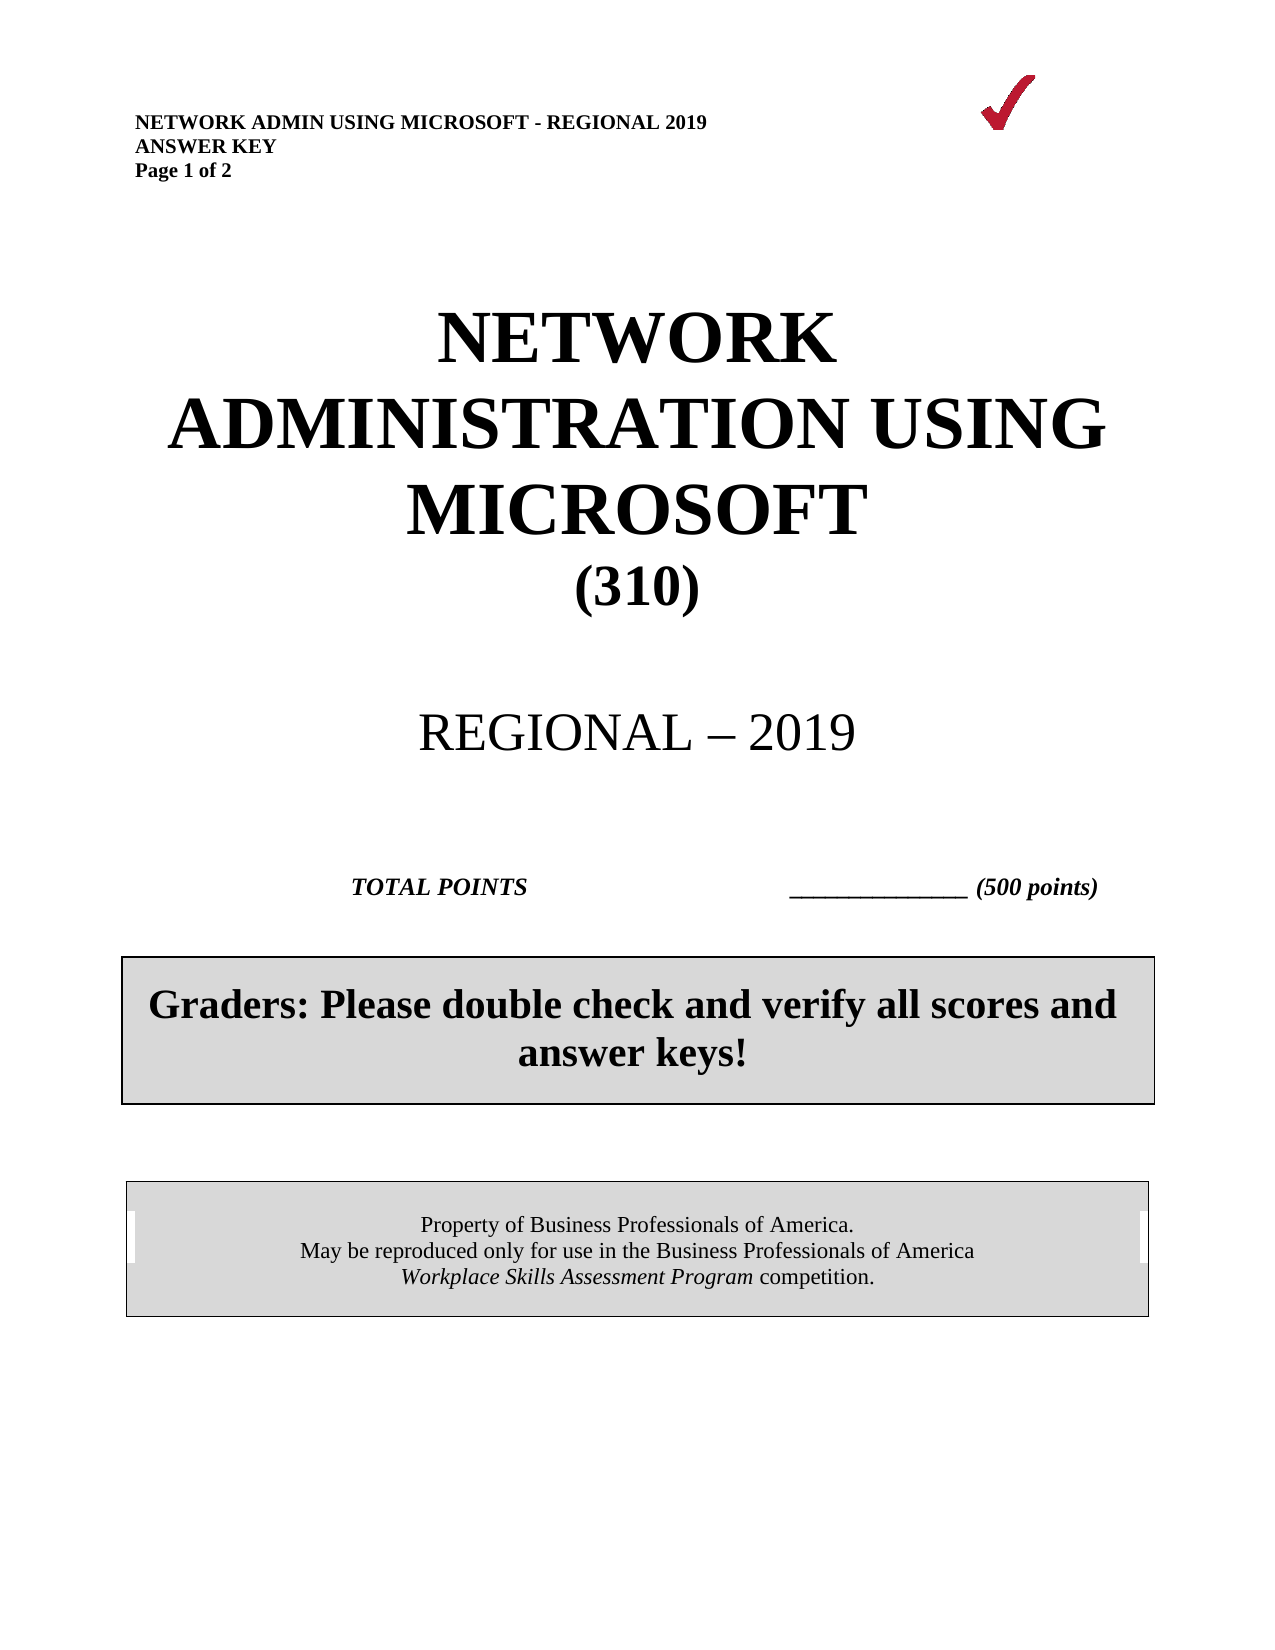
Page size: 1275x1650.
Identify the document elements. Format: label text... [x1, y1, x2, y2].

text (310) [135, 551, 1140, 618]
text May be reproduced only for use in the Business Professionals of America [135, 1237, 1140, 1260]
text Workplace Skills Assessment Program competition. [127, 1260, 1148, 1316]
text TOTAL POINTS (500 points) [135, 872, 1140, 901]
text REGIONAL – 2019 [135, 699, 1140, 762]
text NETWORK ADMINISTRATION USING MICROSOFT [135, 292, 1140, 551]
text Property of Business Professionals of America. [135, 1211, 1140, 1237]
picture [980, 75, 1035, 130]
text Graders: Please double check and verify all scores and answer keys! [135, 980, 1131, 1076]
